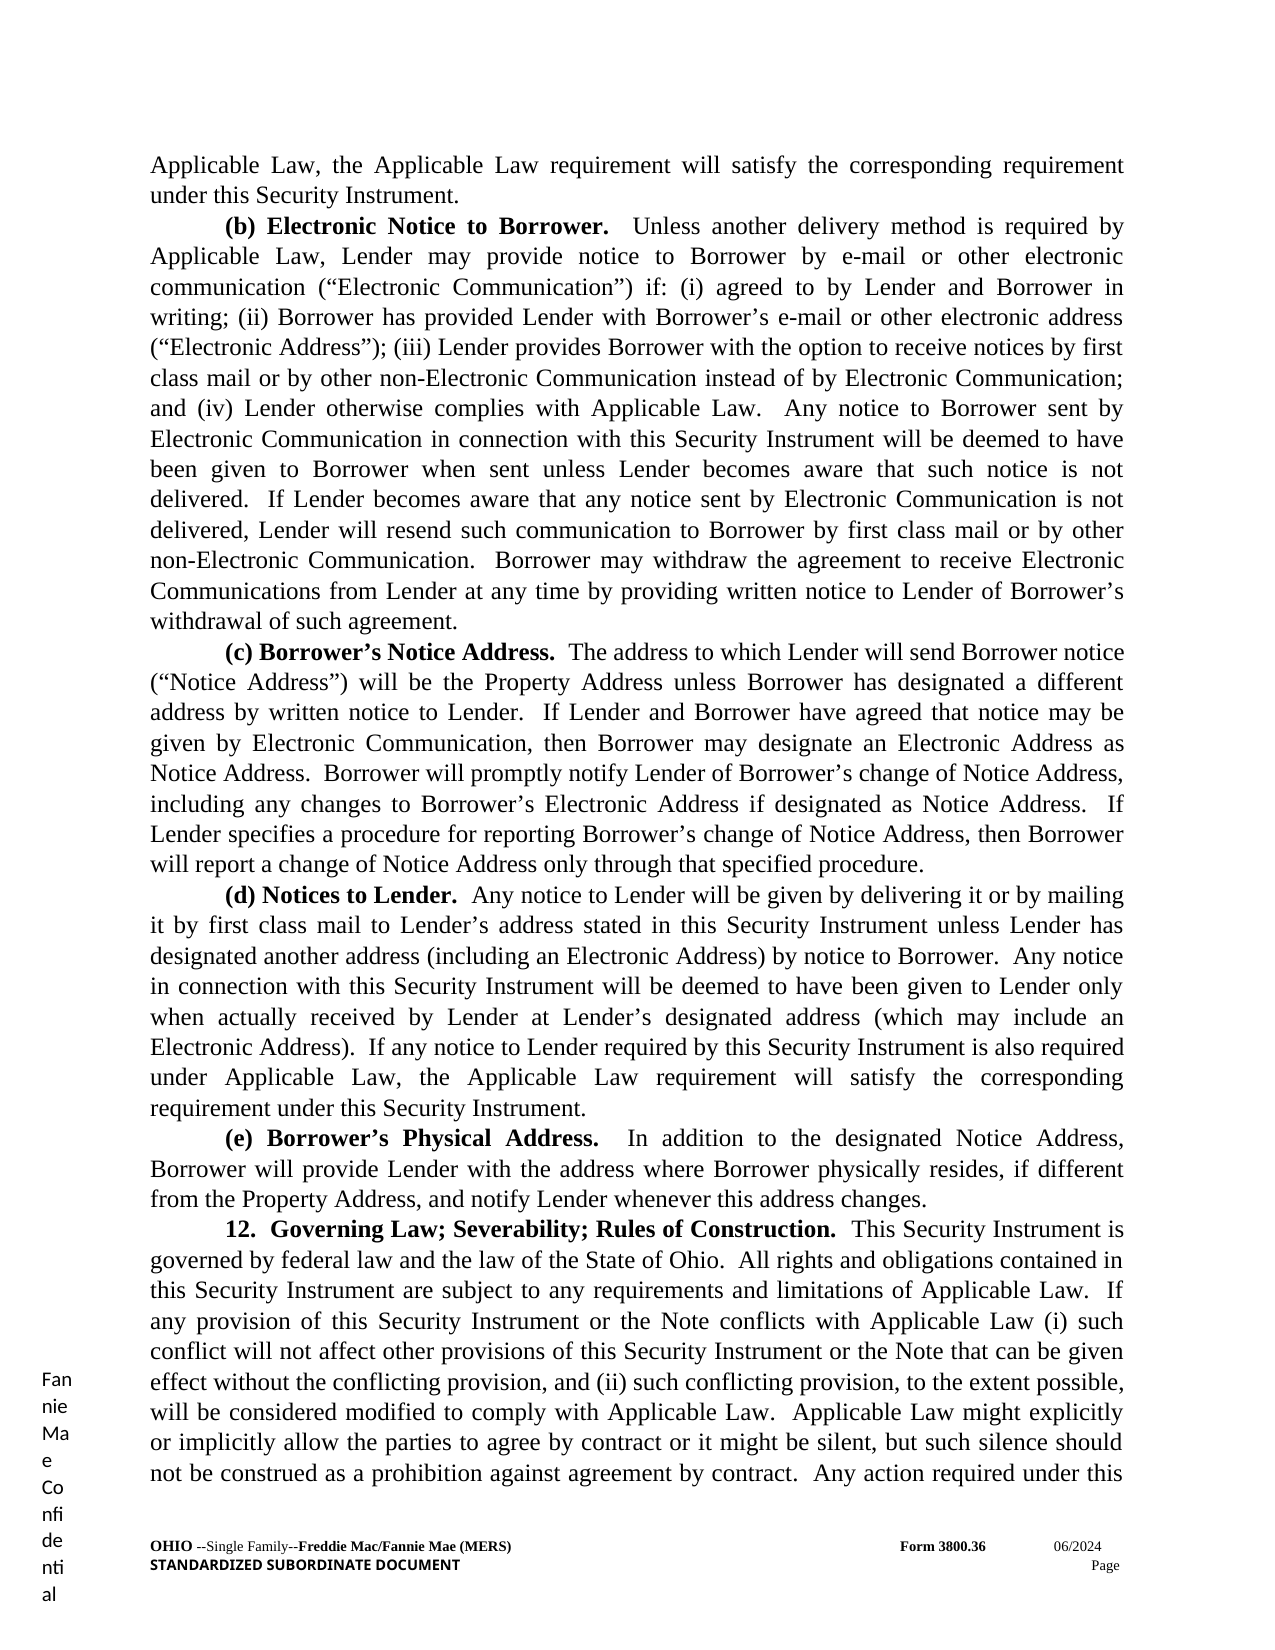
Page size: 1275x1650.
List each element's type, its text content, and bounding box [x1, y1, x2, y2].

text (d) Notices to Lender. Any notice to Lender will be given by delivering it or by mailing it by first class mail to Lender’s address stated in this Security Instrument unless Lender has designated another address (including an Electronic Address) by notice to Borrower. Any notice in connection with this Security Instrument will be deemed to have been given to Lender only when actually received by Lender at Lender’s designated address (which may include an Electronic Address). If any notice to Lender required by this Security Instrument is also required under Applicable Law, the Applicable Law requirement will satisfy the corresponding requirement under this Security Instrument. [150, 880, 1125, 1122]
text (b) Electronic Notice to Borrower. Unless another delivery method is required by Applicable Law, Lender may provide notice to Borrower by e-mail or other electronic communication (“Electronic Communication”) if: (i) agreed to by Lender and Borrower in writing; (ii) Borrower has provided Lender with Borrower’s e-mail or other electronic address (“Electronic Address”); (iii) Lender provides Borrower with the option to receive notices by first class mail or by other non-Electronic Communication instead of by Electronic Communication; and (iv) Lender otherwise complies with Applicable Law. Any notice to Borrower sent by Electronic Communication in connection with this Security Instrument will be deemed to have been given to Borrower when sent unless Lender becomes aware that such notice is not delivered. If Lender becomes aware that any notice sent by Electronic Communication is not delivered, Lender will resend such communication to Borrower by first class mail or by other non-Electronic Communication. Borrower may withdraw the agreement to receive Electronic Communications from Lender at any time by providing written notice to Lender of Borrower’s withdrawal of such agreement. [150, 211, 1125, 635]
text (c) Borrower’s Notice Address. The address to which Lender will send Borrower notice (“Notice Address”) will be the Property Address unless Borrower has designated a different address by written notice to Lender. If Lender and Borrower have agreed that notice may be given by Electronic Communication, then Borrower may designate an Electronic Address as Notice Address. Borrower will promptly notify Lender of Borrower’s change of Notice Address, including any changes to Borrower’s Electronic Address if designated as Notice Address. If Lender specifies a procedure for reporting Borrower’s change of Notice Address, then Borrower will report a change of Notice Address only through that specified procedure. [150, 637, 1125, 878]
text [150, 150, 1125, 209]
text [150, 1214, 1125, 1487]
text (e) Borrower’s Physical Address. In addition to the designated Notice Address, Borrower will provide Lender with the address where Borrower physically resides, if different from the Property Address, and notify Lender whenever this address changes. [150, 1123, 1125, 1213]
